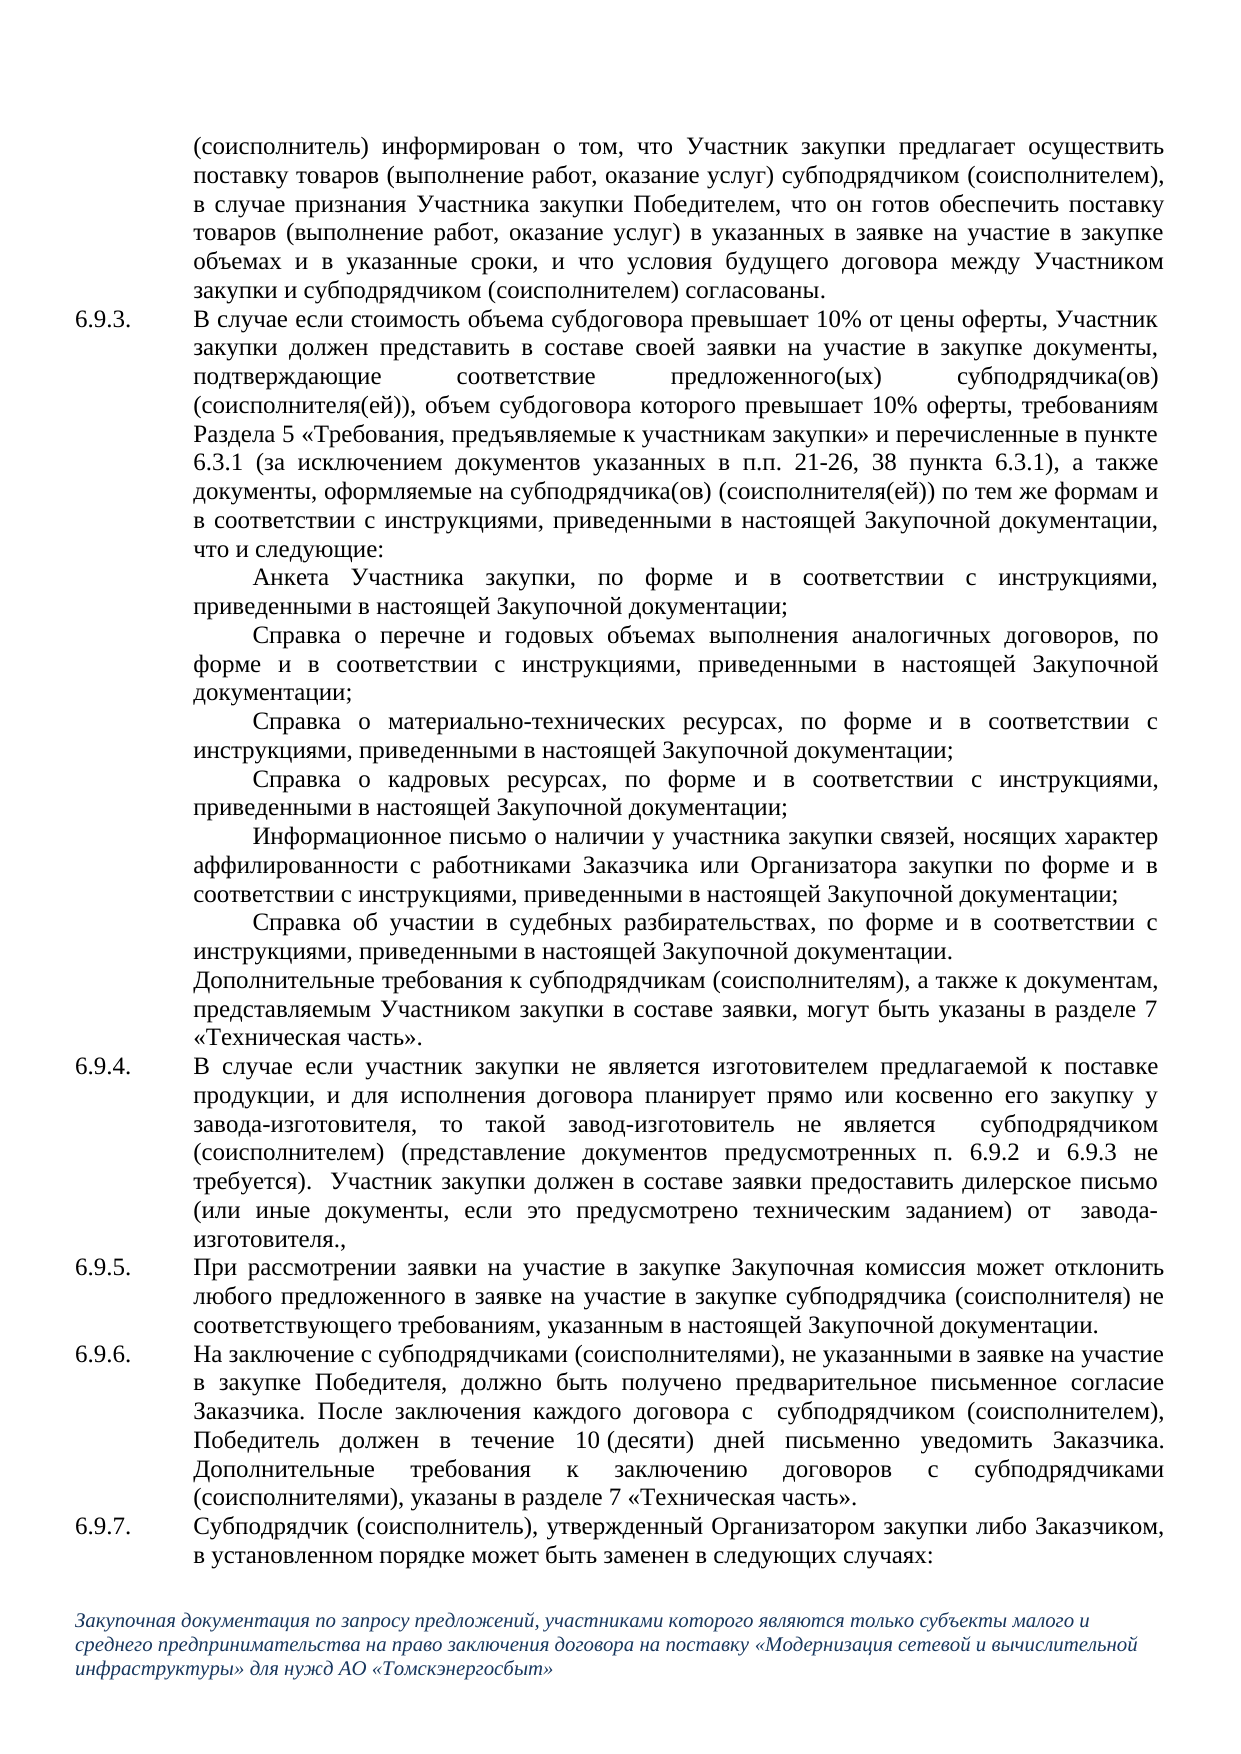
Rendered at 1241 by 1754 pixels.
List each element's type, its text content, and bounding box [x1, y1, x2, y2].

text ­ Справка о кадровых ресурсах, по форме и в соответствии с инструкциями, приведенными в настоящей Закупочной документации; [193, 764, 1159, 821]
list В случае если стоимость объема субдоговора превышает 10% от цены оферты, Участник закупки должен представить в составе своей заявки на участие в закупке документы, подтверждающие соответствие предложенного(ых) субподрядчика(ов) (соисполнителя(ей)), объем субдоговора которого превышает 10% оферты, требованиям Раздела 5 «Требования, предъявляемые к участникам закупки» и перечисленные в пункте 6.3.1 (за исключением документов указанных в п.п. 21-26, 38 пункта 6.3.1), а также документы, оформляемые на субподрядчика(ов) (соисполнителя(ей)) по тем же формам и в соответствии с инструкциями, приведенными в настоящей Закупочной документации, что и следующие: [75, 304, 1159, 562]
list В случае если участник закупки не является изготовителем предлагаемой к поставке продукции, и для исполнения договора планирует прямо или косвенно его закупку у завода-изготовителя, то такой завод-изготовитель не является субподрядчиком (соисполнителем) (представление документов предусмотренных п. 6.9.2 и 6.9.3 не требуется). Участник закупки должен в составе заявки предоставить дилерское письмо (или иные документы, если это предусмотрено техническим заданием) от завода-изготовителя., [75, 1051, 1159, 1252]
text ­ Информационное письмо о наличии у участника закупки связей, носящих характер аффилированности с работниками Заказчика или Организатора закупки по форме и в соответствии с инструкциями, приведенными в настоящей Закупочной документации; [193, 821, 1159, 907]
text ­ Справка об участии в судебных разбирательствах, по форме и в соответствии с инструкциями, приведенными в настоящей Закупочной документации. [193, 907, 1159, 965]
text ­ Справка о перечне и годовых объемах выполнения аналогичных договоров, по форме и в соответствии с инструкциями, приведенными в настоящей Закупочной документации; [193, 620, 1159, 706]
list При рассмотрении заявки на участие в закупке Закупочная комиссия может отклонить любого предложенного в заявке на участие в закупке субподрядчика (соисполнителя) не соответствующего требованиям, указанным в настоящей Закупочной документации. [75, 1252, 1165, 1339]
text ­ Справка о материально-технических ресурсах, по форме и в соответствии с инструкциями, приведенными в настоящей Закупочной документации; [193, 706, 1159, 764]
list На заключение с субподрядчиками (соисполнителями), не указанными в заявке на участие в закупке Победителя, должно быть получено предварительное письменное согласие Заказчика. После заключения каждого договора с субподрядчиком (соисполнителем), Победитель должен в течение 10 (десяти) дней письменно уведомить Заказчика. Дополнительные требования к заключению договоров с субподрядчиками (соисполнителями), указаны в разделе 7 «Техническая часть». [75, 1339, 1165, 1511]
list Субподрядчик (соисполнитель), утвержденный Организатором закупки либо Заказчиком, в установленном порядке может быть заменен в следующих случаях: [75, 1511, 1165, 1569]
text ­ Анкета Участника закупки, по форме и в соответствии с инструкциями, приведенными в настоящей Закупочной документации; [193, 562, 1159, 620]
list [193, 131, 1165, 304]
text Дополнительные требования к субподрядчикам (соисполнителям), а также к документам, представляемым Участником закупки в составе заявки, могут быть указаны в разделе 7 «Техническая часть». [193, 965, 1159, 1051]
